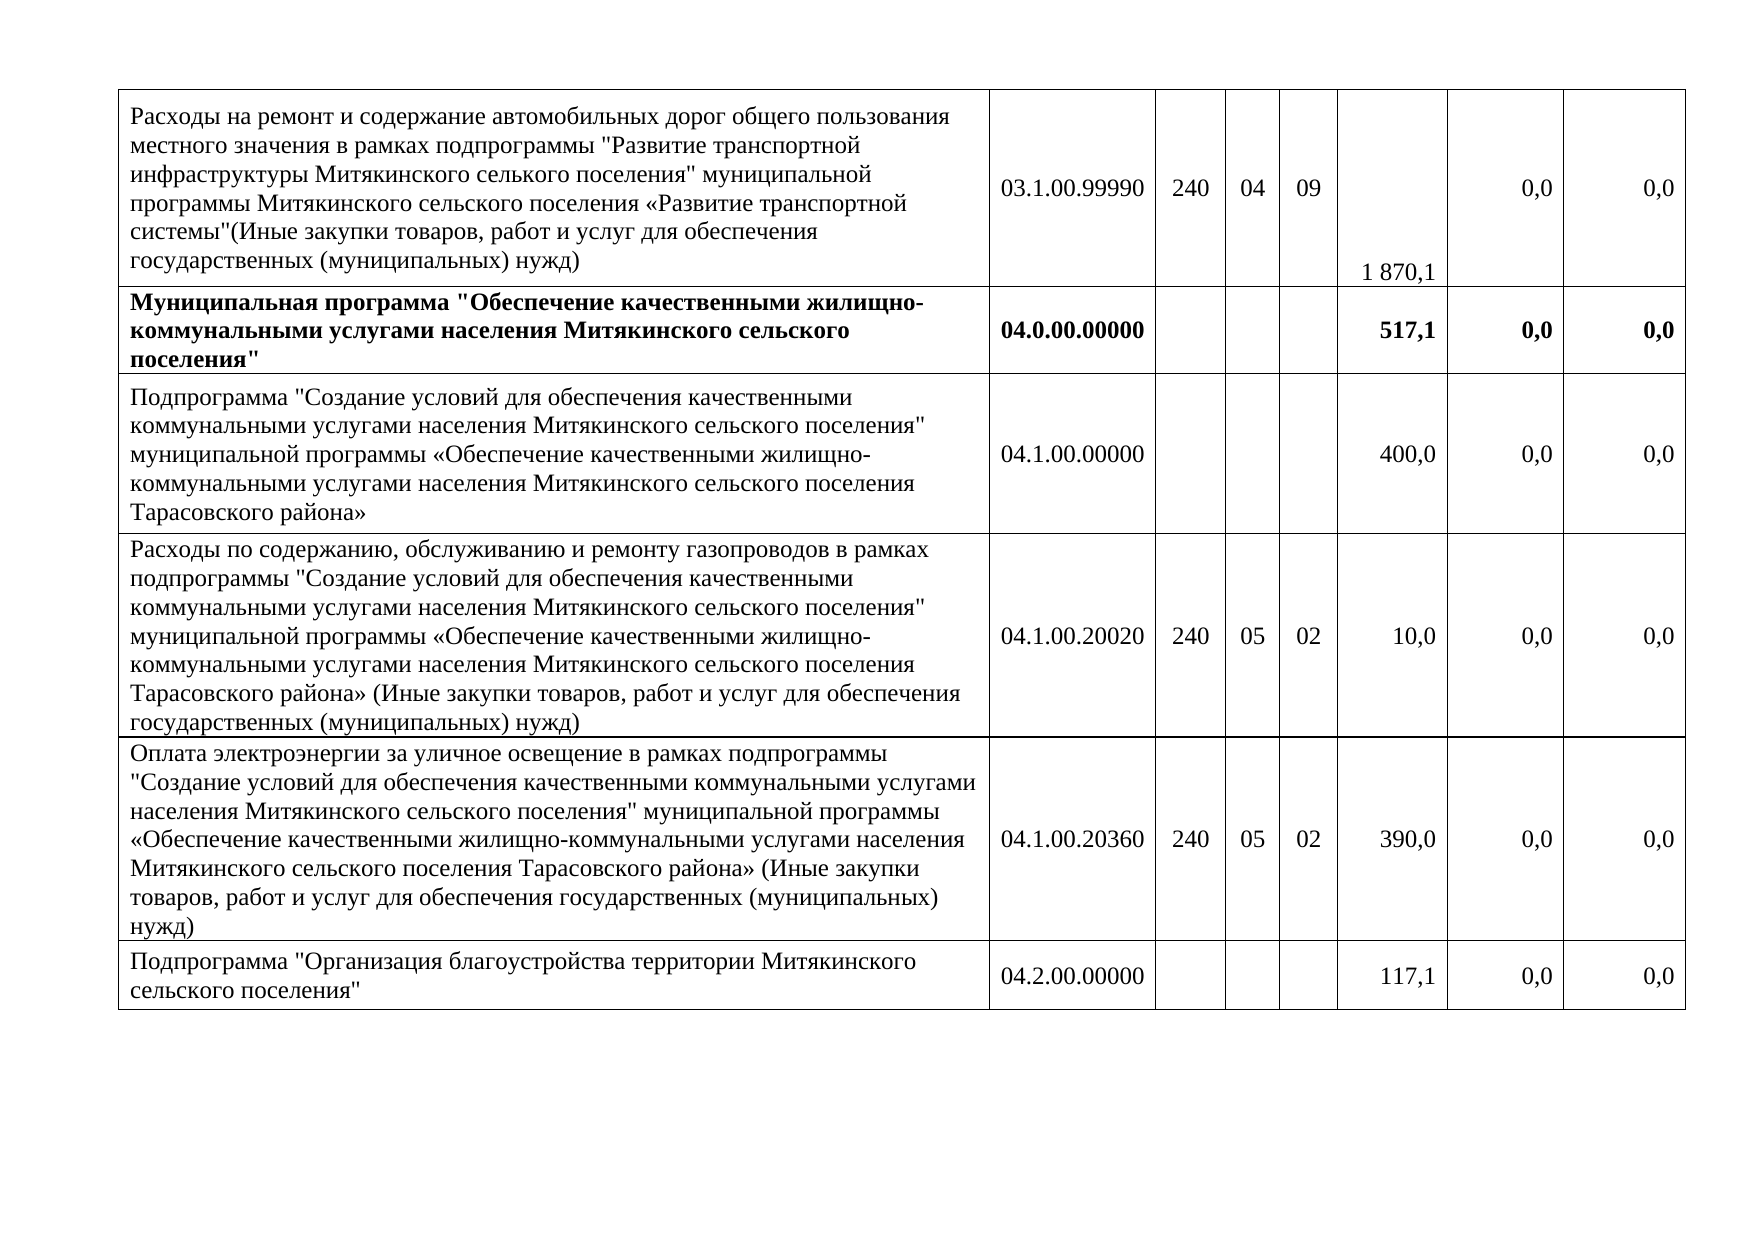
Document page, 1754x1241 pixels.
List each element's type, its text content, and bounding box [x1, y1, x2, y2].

table_cell [1280, 374, 1337, 533]
table_cell [1226, 374, 1279, 533]
table_cell 04.0.00.00000 [990, 287, 1155, 373]
table_cell [1280, 941, 1337, 1009]
table_cell 0,0 [1564, 374, 1685, 533]
table_cell 390,0 [1338, 738, 1447, 940]
table_cell 10,0 [1338, 534, 1447, 736]
table_cell [1226, 287, 1279, 373]
table_cell 0,0 [1448, 287, 1563, 373]
table_cell 02 [1280, 534, 1337, 736]
table_cell 05 [1226, 534, 1279, 736]
table_cell 04.1.00.20020 [990, 534, 1155, 736]
table_cell 02 [1280, 738, 1337, 940]
table_cell Расходы на ремонт и содержание автомобильных дорог общего пользования местного значения в рамках подпрограммы "Развитие транспортной инфраструктуры Митякинского селького поселения" муниципальной программы Митякинского сельского поселения «Развитие транспортной системы"(Иные закупки товаров, работ и услуг для обеспечения государственных (муниципальных) нужд) [119, 90, 989, 286]
table_cell 05 [1226, 738, 1279, 940]
table_cell 0,0 [1448, 534, 1563, 736]
table_cell Муниципальная программа "Обеспечение качественными жилищно-коммунальными услугами населения Митякинского сельского поселения" [119, 287, 989, 373]
table_cell 240 [1156, 738, 1225, 940]
table_cell 240 [1156, 534, 1225, 736]
table_cell Оплата электроэнергии за уличное освещение в рамках подпрограммы "Создание условий для обеспечения качественными коммунальными услугами населения Митякинского сельского поселения" муниципальной программы «Обеспечение качественными жилищно-коммунальными услугами населения Митякинского сельского поселения Тарасовского района» (Иные закупки товаров, работ и услуг для обеспечения государственных (муниципальных) нужд) [119, 738, 989, 940]
table_cell 0,0 [1564, 90, 1685, 286]
table_cell 1 870,1 [1338, 90, 1447, 286]
table_cell 03.1.00.99990 [990, 90, 1155, 286]
table_cell 240 [1156, 90, 1225, 286]
table_cell [1156, 374, 1225, 533]
table_cell 400,0 [1338, 374, 1447, 533]
table_cell 517,1 [1338, 287, 1447, 373]
table_cell [1156, 287, 1225, 373]
table_cell [1280, 287, 1337, 373]
table_cell 117,1 [1338, 941, 1447, 1009]
table_cell Подпрограмма "Организация благоустройства территории Митякинского сельского поселения" [119, 941, 989, 1009]
table_cell 09 [1280, 90, 1337, 286]
table_cell 0,0 [1448, 374, 1563, 533]
table_cell 04.2.00.00000 [990, 941, 1155, 1009]
table_cell 0,0 [1564, 941, 1685, 1009]
table_cell 0,0 [1448, 738, 1563, 940]
table_cell 0,0 [1564, 534, 1685, 736]
table_cell Подпрограмма "Создание условий для обеспечения качественными коммунальными услугами населения Митякинского сельского поселения" муниципальной программы «Обеспечение качественными жилищно-коммунальными услугами населения Митякинского сельского поселения Тарасовского района» [119, 374, 989, 533]
table_cell 04 [1226, 90, 1279, 286]
table_cell 0,0 [1564, 738, 1685, 940]
table_cell 0,0 [1448, 941, 1563, 1009]
table_cell 0,0 [1448, 90, 1563, 286]
table_cell 0,0 [1564, 287, 1685, 373]
table_cell 04.1.00.00000 [990, 374, 1155, 533]
table_cell 04.1.00.20360 [990, 738, 1155, 940]
table_cell Расходы по содержанию, обслуживанию и ремонту газопроводов в рамках подпрограммы "Создание условий для обеспечения качественными коммунальными услугами населения Митякинского сельского поселения" муниципальной программы «Обеспечение качественными жилищно-коммунальными услугами населения Митякинского сельского поселения Тарасовского района» (Иные закупки товаров, работ и услуг для обеспечения государственных (муниципальных) нужд) [119, 534, 989, 736]
table_cell [1156, 941, 1225, 1009]
table_cell [1226, 941, 1279, 1009]
